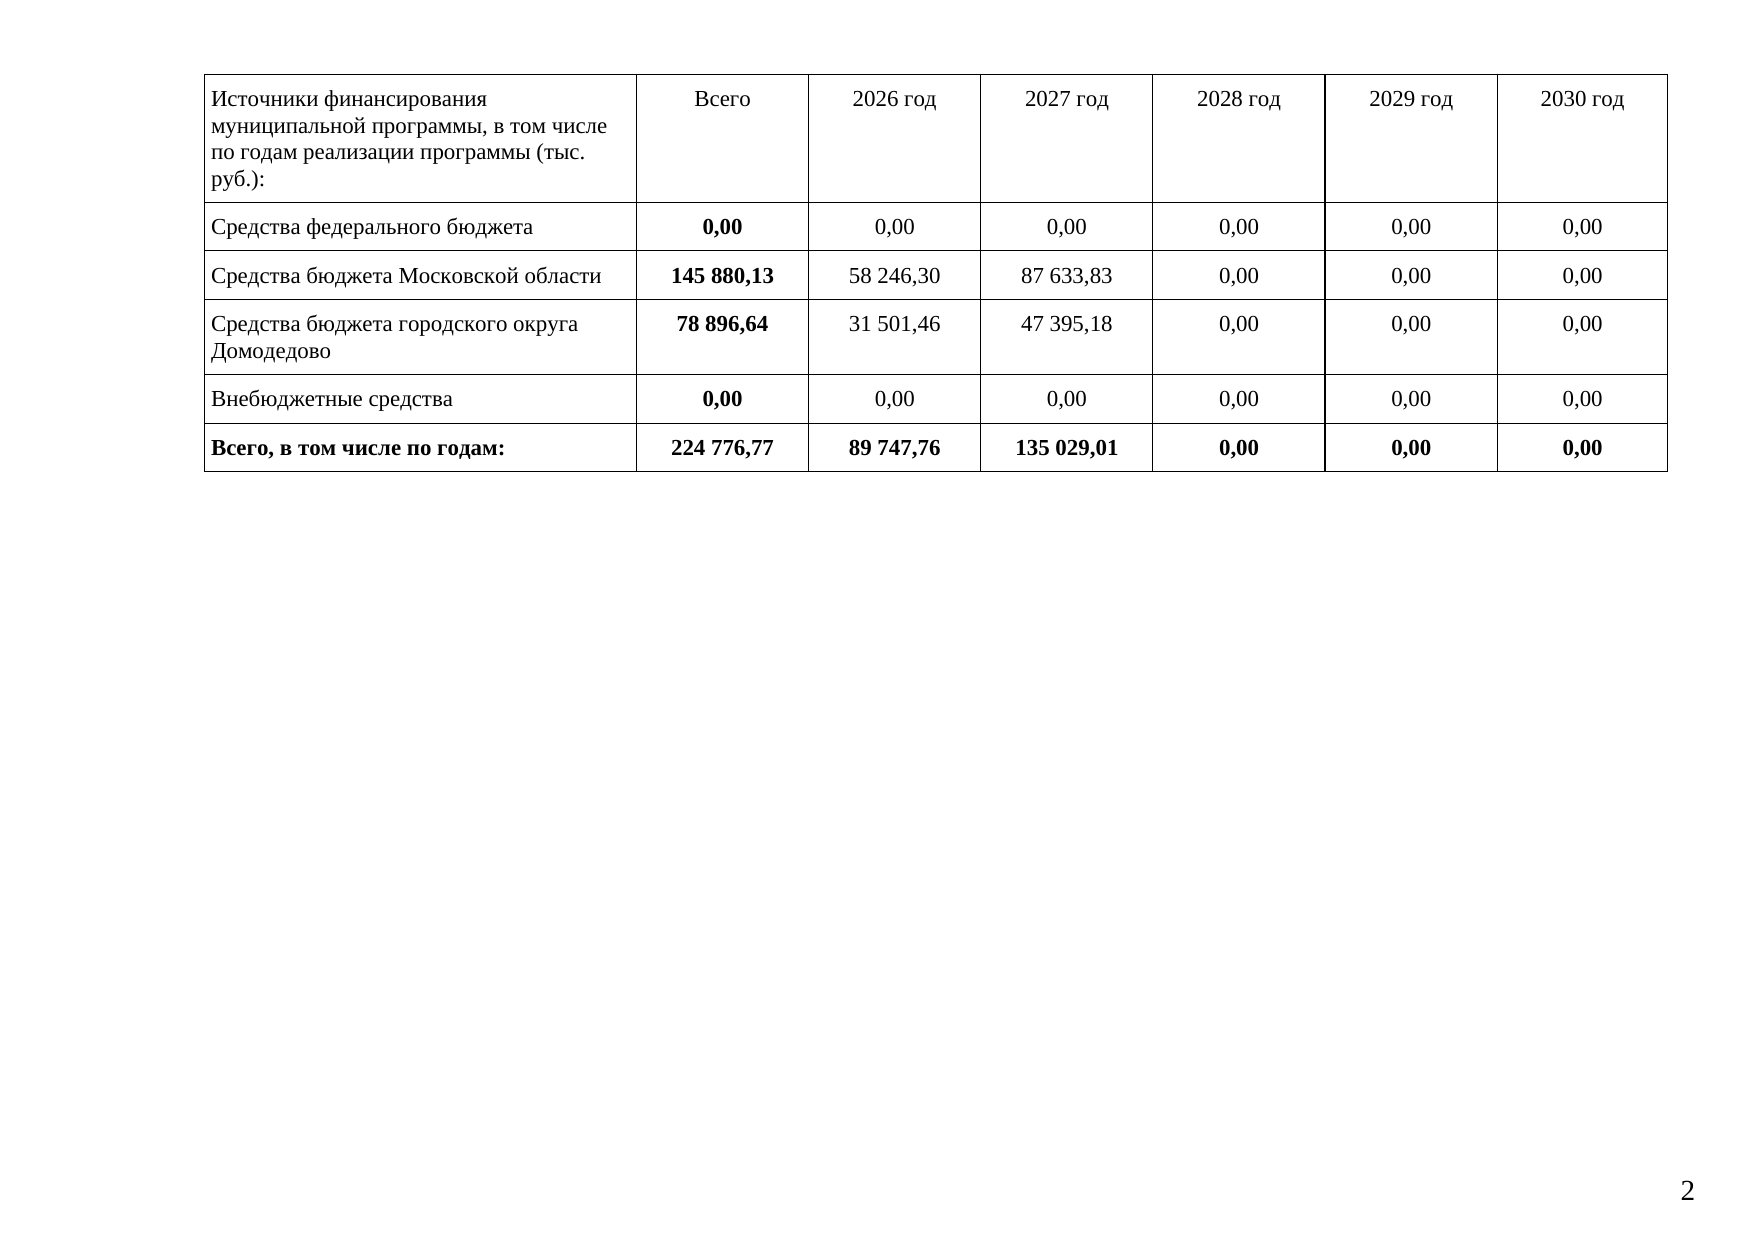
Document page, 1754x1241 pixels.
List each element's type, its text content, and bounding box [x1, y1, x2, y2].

table_cell 0,00 [1326, 375, 1497, 422]
table_cell 0,00 [1498, 300, 1667, 374]
table_cell 145 880,13 [637, 251, 808, 299]
table_cell 87 633,83 [981, 251, 1152, 299]
table_cell 78 896,64 [637, 300, 808, 374]
table_cell 0,00 [1498, 203, 1667, 250]
table_cell Средства федерального бюджета [205, 203, 636, 250]
table_cell 58 246,30 [809, 251, 980, 299]
table_cell 2029 год [1326, 75, 1497, 202]
table_cell 0,00 [1153, 203, 1324, 250]
table_cell 0,00 [1326, 424, 1497, 471]
table_cell 0,00 [1326, 251, 1497, 299]
table_cell Всего, в том числе по годам: [205, 424, 636, 471]
table_cell 2028 год [1153, 75, 1324, 202]
table_cell 0,00 [1153, 300, 1324, 374]
table_cell 2026 год [809, 75, 980, 202]
table_cell 0,00 [809, 375, 980, 422]
table_cell 0,00 [1153, 251, 1324, 299]
table_cell 0,00 [637, 375, 808, 422]
table_cell 0,00 [809, 203, 980, 250]
table_cell 224 776,77 [637, 424, 808, 471]
table_cell 0,00 [1153, 375, 1324, 422]
table_cell 0,00 [637, 203, 808, 250]
table_cell 0,00 [1153, 424, 1324, 471]
table_cell Средства бюджета Московской области [205, 251, 636, 299]
table_cell 2030 год [1498, 75, 1667, 202]
table_cell 47 395,18 [981, 300, 1152, 374]
table_cell 0,00 [981, 203, 1152, 250]
table_cell 2027 год [981, 75, 1152, 202]
table_cell 0,00 [1498, 251, 1667, 299]
table_cell 0,00 [981, 375, 1152, 422]
table_cell Внебюджетные средства [205, 375, 636, 422]
table_cell 135 029,01 [981, 424, 1152, 471]
table_cell 0,00 [1498, 375, 1667, 422]
table_cell Источники финансирования муниципальной программы, в том числе по годам реализации программы (тыс. руб.): [205, 75, 636, 202]
table_cell Средства бюджета городского округа Домодедово [205, 300, 636, 374]
table_cell Всего [637, 75, 808, 202]
table_cell 89 747,76 [809, 424, 980, 471]
table_cell 31 501,46 [809, 300, 980, 374]
table_cell 0,00 [1326, 203, 1497, 250]
table_cell 0,00 [1326, 300, 1497, 374]
table_cell 0,00 [1498, 424, 1667, 471]
